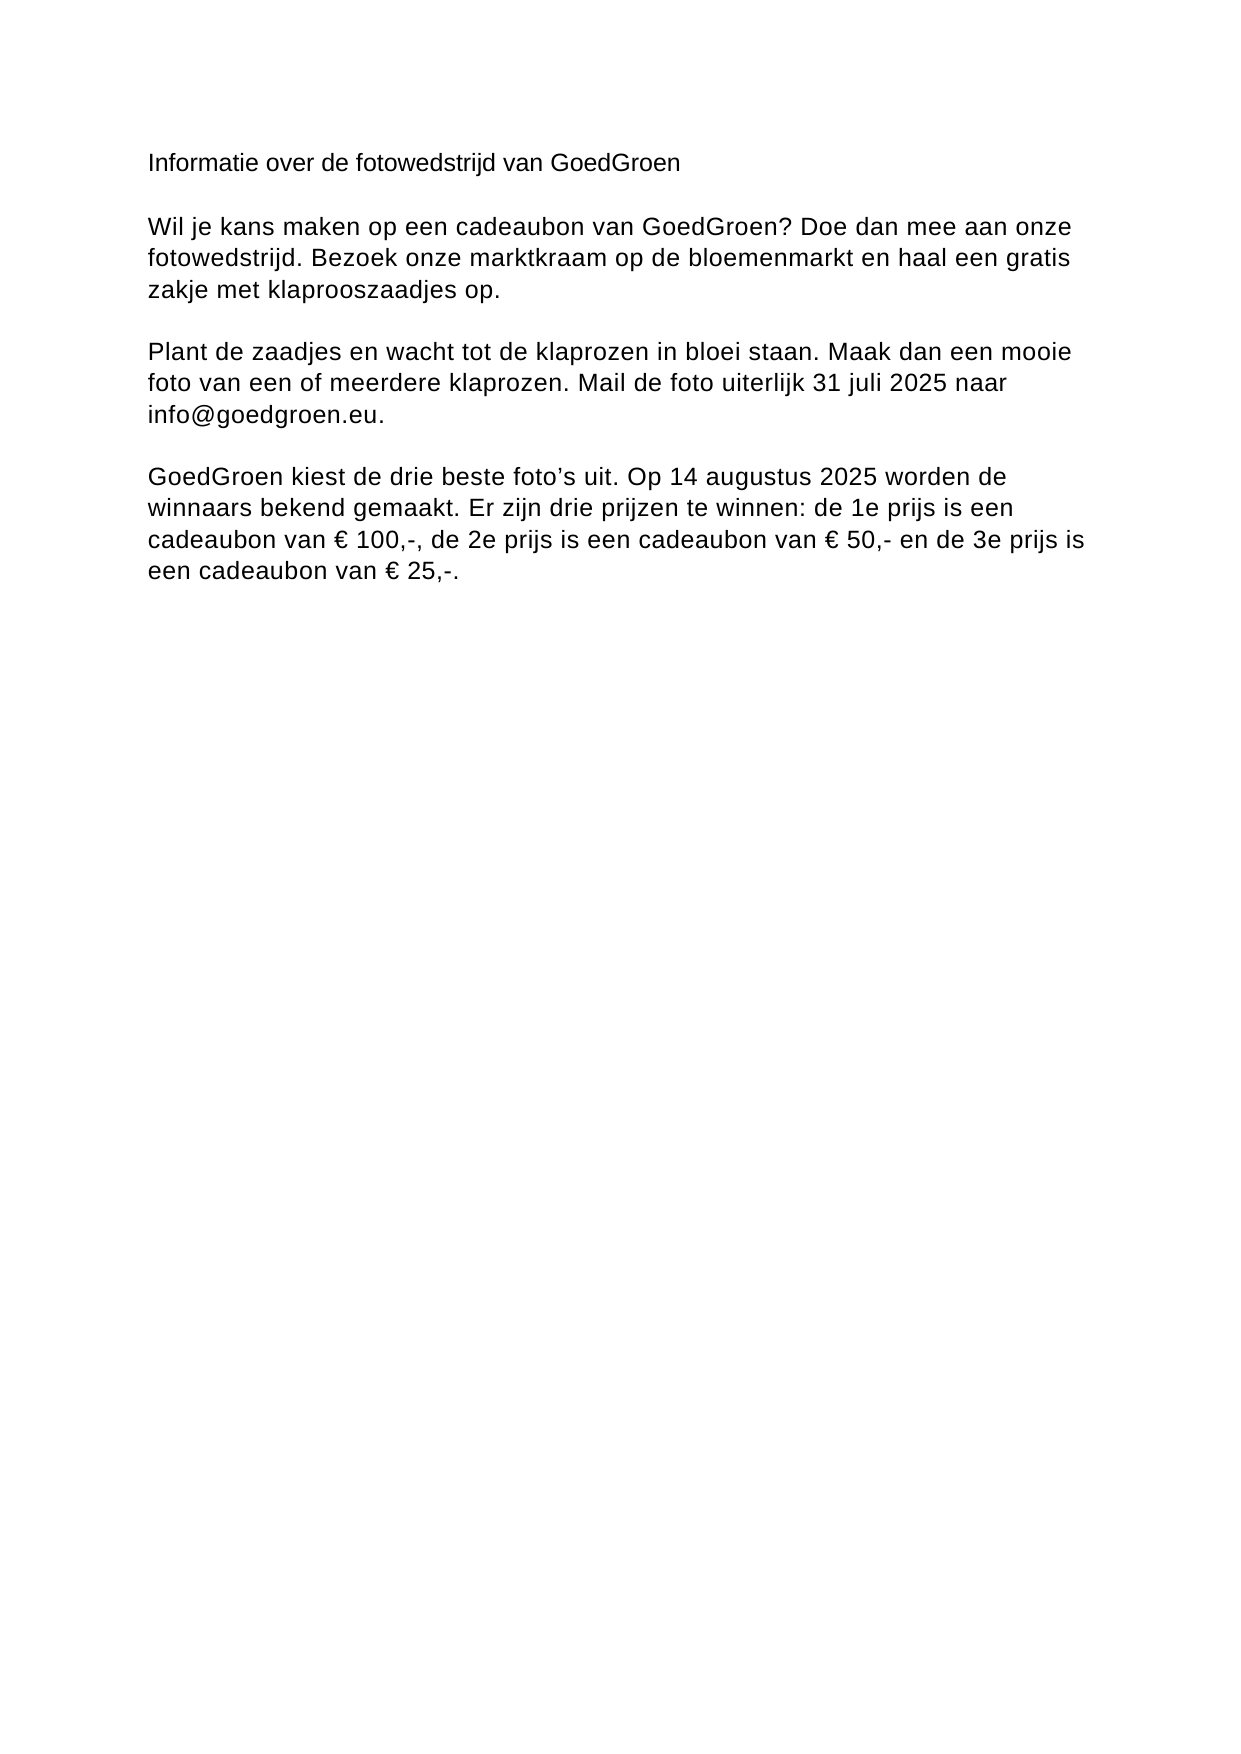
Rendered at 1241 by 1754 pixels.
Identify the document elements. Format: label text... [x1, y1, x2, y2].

list Plant de zaadjes en wacht tot de klaprozen in bloei staan. Maak dan een mooie foto van een of meerdere klaprozen. Mail de foto uiterlijk 31 juli 2025 naar info@goedgroen.eu. [148, 335, 1093, 428]
list Wil je kans maken op een cadeaubon van GoedGroen? Doe dan mee aan onze fotowedstrijd. Bezoek onze marktkraam op de bloemenmarkt en haal een gratis zakje met klaprooszaadjes op. [148, 210, 1093, 303]
list GoedGroen kiest de drie beste foto’s uit. Op 14 augustus 2025 worden de winnaars bekend gemaakt. Er zijn drie prijzen te winnen: de 1e prijs is een cadeaubon van € 100,-, de 2e prijs is een cadeaubon van € 50,- en de 3e prijs is een cadeaubon van € 25,-. [148, 460, 1093, 585]
text Informatie over de fotowedstrijd van GoedGroen [148, 148, 1093, 176]
